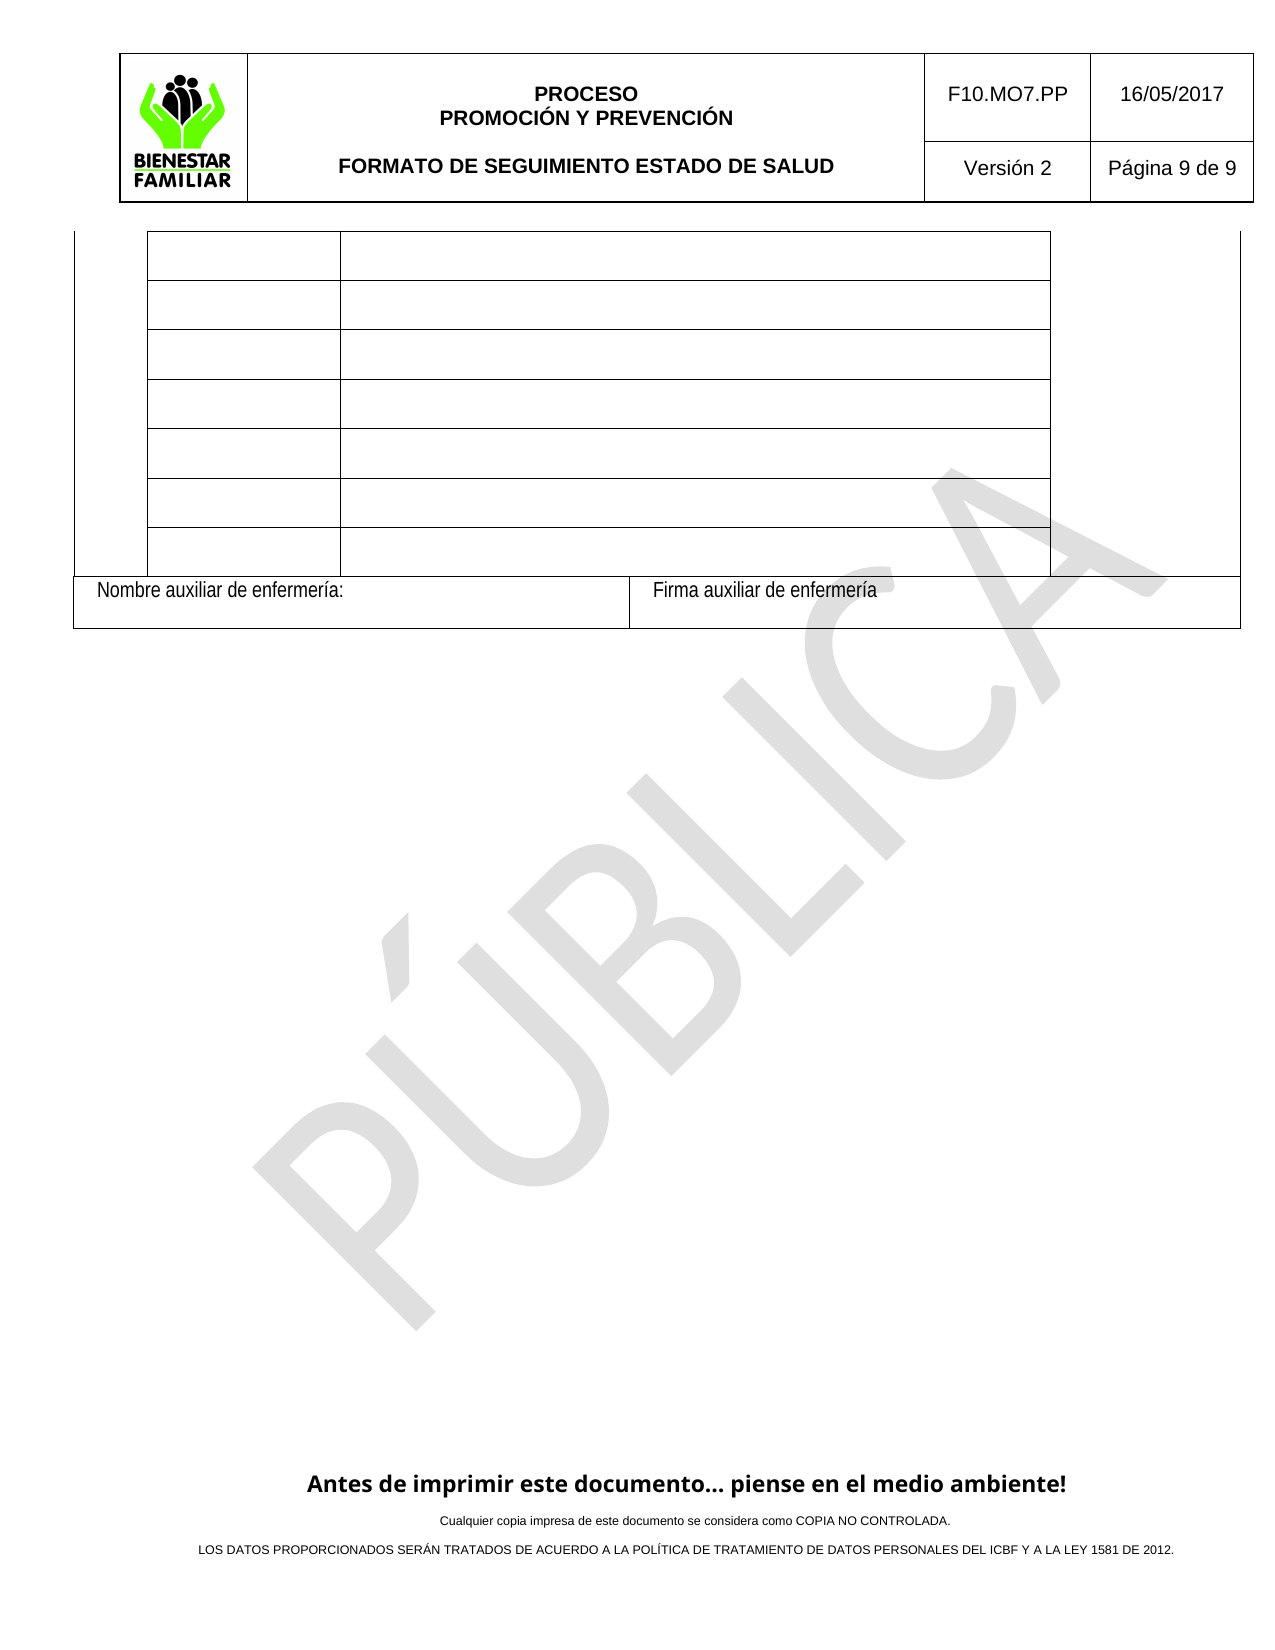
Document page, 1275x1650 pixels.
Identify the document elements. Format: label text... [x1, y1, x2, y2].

table_cell [341, 232, 1050, 280]
table_cell [148, 528, 340, 576]
table_cell [341, 479, 1050, 527]
table_cell Nombre auxiliar de enfermería: [74, 577, 629, 627]
table_cell [148, 232, 340, 280]
table_cell [148, 479, 340, 527]
table_cell [341, 330, 1050, 379]
table_cell [148, 380, 340, 428]
table_cell [341, 528, 1050, 576]
table_cell [341, 429, 1050, 477]
table_cell [341, 380, 1050, 428]
table_cell [148, 429, 340, 477]
table_cell [148, 281, 340, 329]
table_cell [341, 281, 1050, 329]
picture [125, 61, 240, 199]
table_cell Firma auxiliar de enfermería [630, 577, 1240, 627]
table_cell [148, 330, 340, 379]
